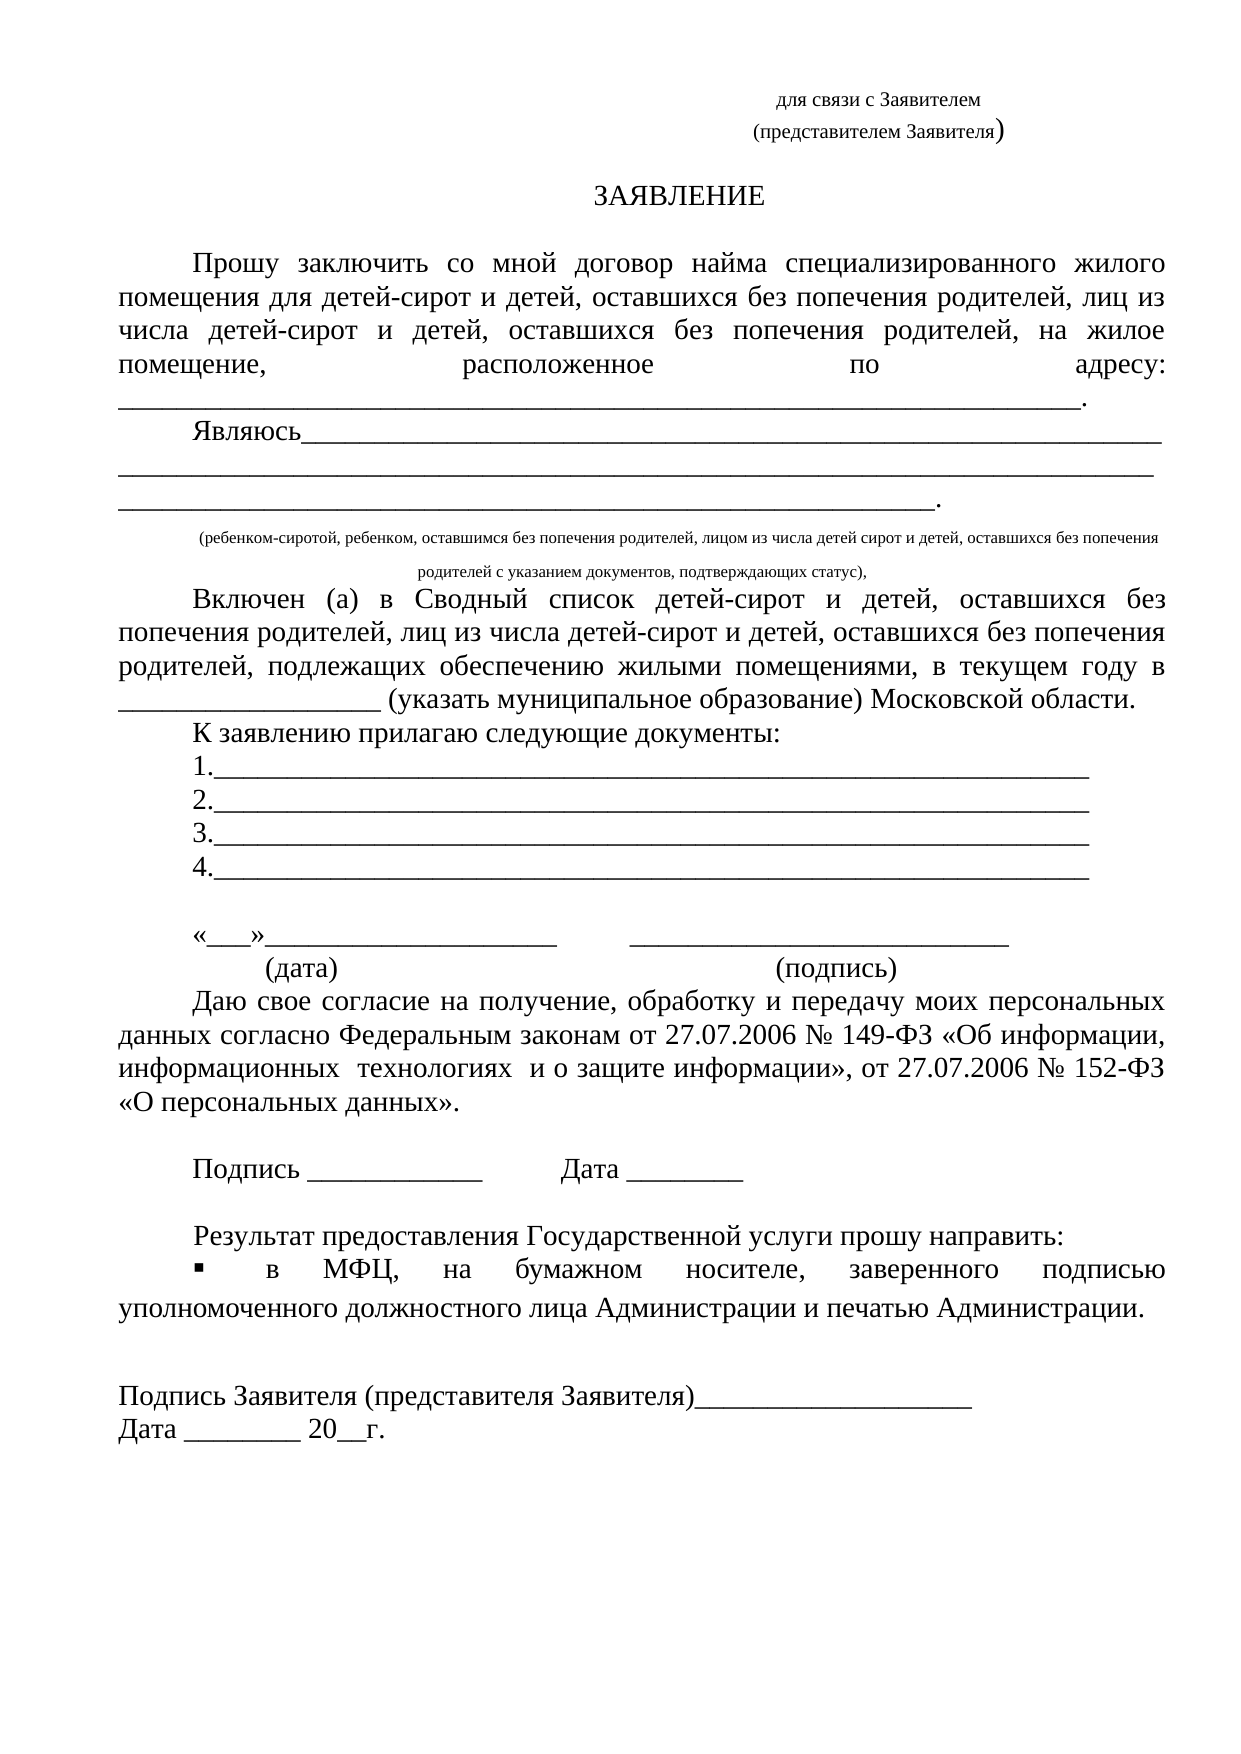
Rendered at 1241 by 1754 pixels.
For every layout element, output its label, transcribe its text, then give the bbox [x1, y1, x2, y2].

text К заявлению прилагаю следующие документы: [118, 715, 1167, 748]
text 2.____________________________________________________________ [118, 782, 1167, 816]
text Подпись ____________ Дата ________ [118, 1151, 1167, 1184]
text 1.____________________________________________________________ [118, 748, 1167, 782]
text Являюсь__________________________________________________________________________________________________________________________________________________________________________________________. [118, 413, 1167, 514]
list в МФЦ, на бумажном носителе, заверенного подписью уполномоченного должностного лица Администрации и печатью Администрации. [118, 1252, 1167, 1324]
text Дата ________ 20__г. [118, 1411, 1167, 1445]
text (дата) (подпись) [118, 950, 1167, 983]
text Результат предоставления Государственной услуги прошу направить: [118, 1218, 1167, 1252]
text Прошу заключить со мной договор найма специализированного жилого помещения для детей-сирот и детей, оставшихся без попечения родителей, лиц из числа детей-сирот и детей, оставшихся без попечения родителей, на жилое помещение, расположенное по адресу: __________________________________________________________________. [118, 245, 1167, 413]
text 3.____________________________________________________________ [118, 816, 1167, 849]
text Включен (а) в Сводный список детей-сирот и детей, оставшихся без попечения родителей, лиц из числа детей-сирот и детей, оставшихся без попечения родителей, подлежащих обеспечению жилыми помещениями, в текущем году в __________________ (указать муниципальное образование) Московской области. [118, 581, 1167, 715]
text (ребенком-сиротой, ребенком, оставшимся без попечения родителей, лицом из числа детей сирот и детей, оставшихся без попечения родителей с указанием документов, подтверждающих статус), [118, 514, 1167, 581]
text 4.____________________________________________________________ [118, 849, 1167, 883]
text Даю свое согласие на получение, обработку и передачу моих персональных данных согласно Федеральным законам от 27.07.2006 № 149-ФЗ «Об информации, информационных технологиях и о защите информации», от 27.07.2006 № 152-ФЗ «О персональных данных». [118, 983, 1167, 1117]
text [591, 87, 1167, 145]
text Подпись Заявителя (представителя Заявителя)___________________ [118, 1378, 1167, 1411]
text ЗАЯВЛЕНИЕ [118, 178, 1167, 212]
text «___»____________________ __________________________ [118, 916, 1167, 950]
